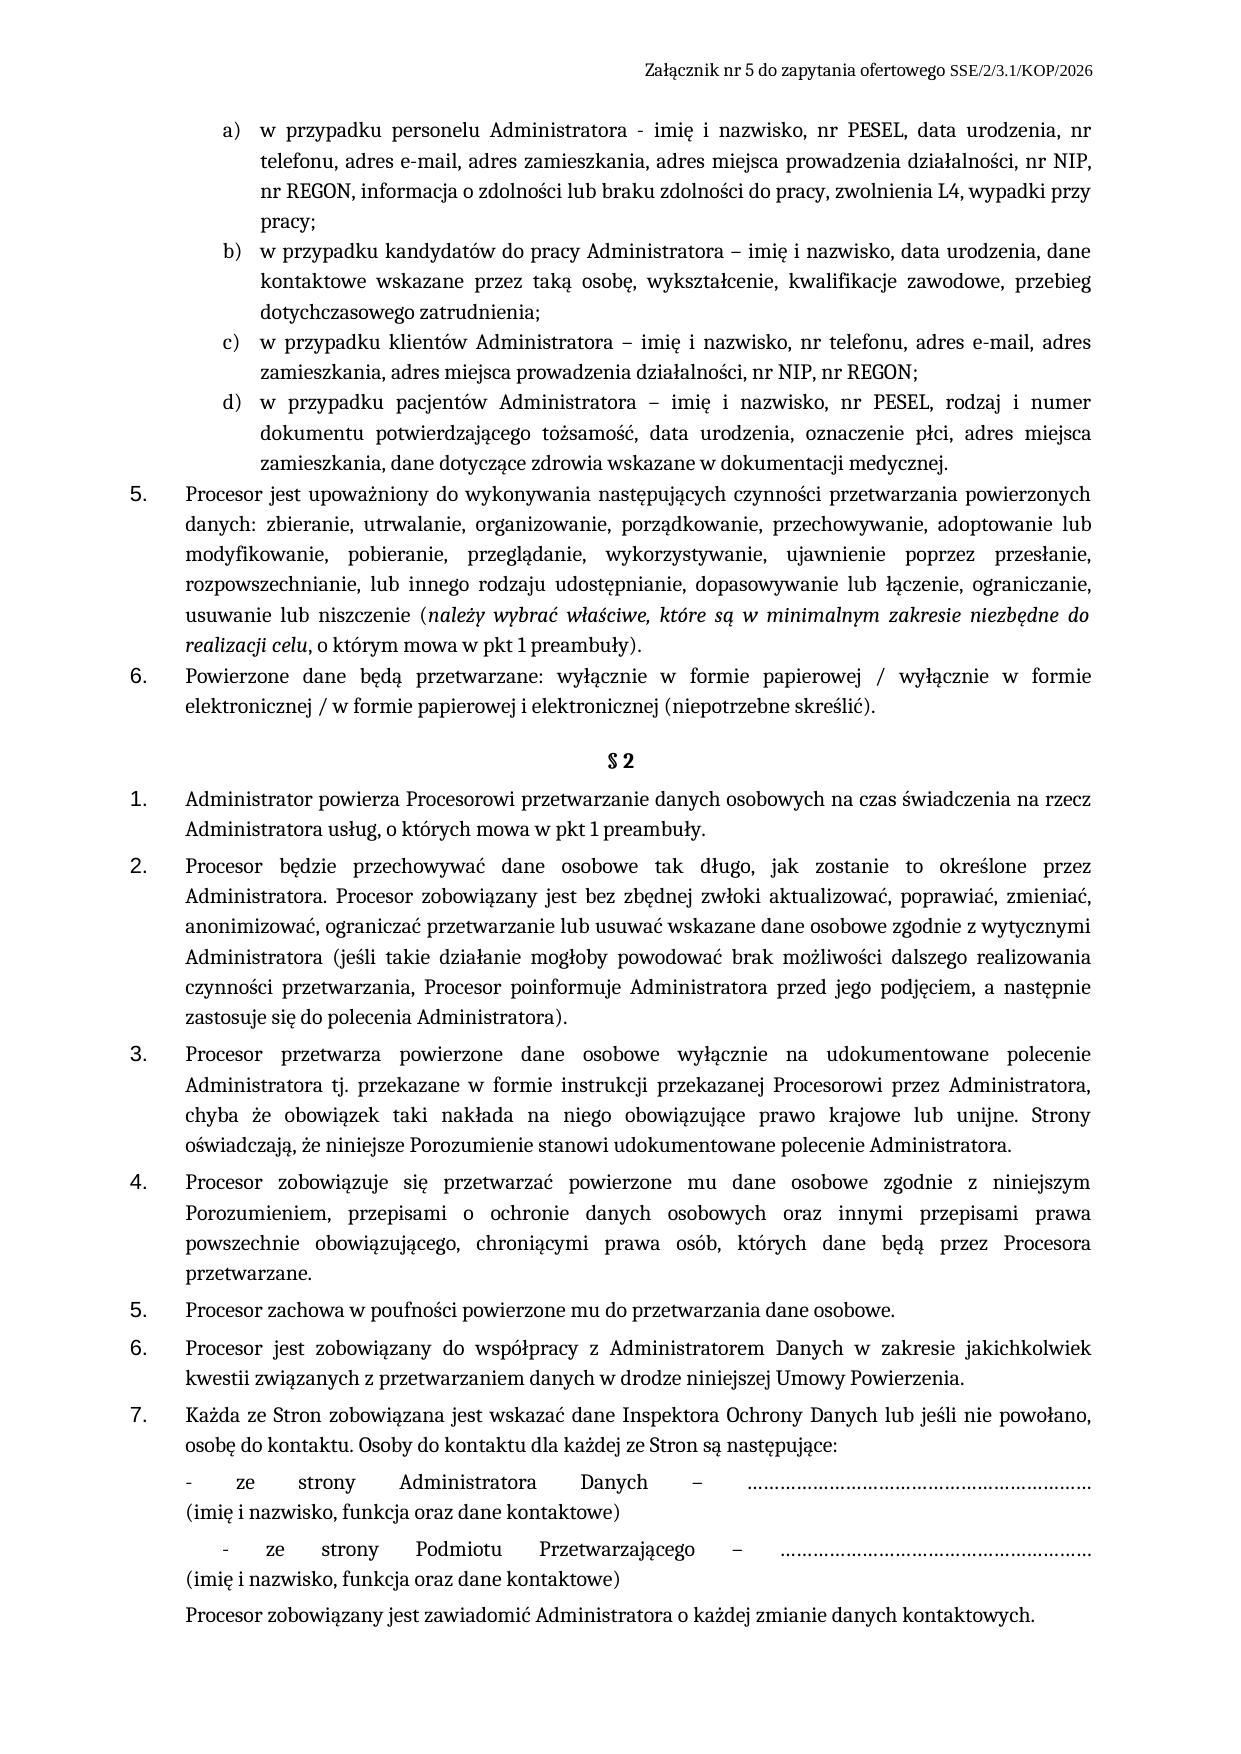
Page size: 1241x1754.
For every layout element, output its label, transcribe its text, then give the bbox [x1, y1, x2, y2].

list Każda ze Stron zobowiązana jest wskazać dane Inspektora Ochrony Danych lub jeśli nie powołano, osobę do kontaktu. Osoby do kontaktu dla każdej ze Stron są następujące: [148, 1402, 1092, 1458]
text Procesor zobowiązany jest zawiadomić Administratora o każdej zmianie danych kontaktowych. [185, 1603, 1092, 1628]
list Administrator powierza Procesorowi przetwarzanie danych osobowych na czas świadczenia na rzecz Administratora usług, o których mowa w pkt 1 preambuły. [148, 785, 1092, 842]
text § 2 [148, 749, 1092, 774]
list Procesor jest zobowiązany do współpracy z Administratorem Danych w zakresie jakichkolwiek kwestii związanych z przetwarzaniem danych w drodze niniejszej Umowy Powierzenia. [148, 1334, 1092, 1391]
text - ze strony Podmiotu Przetwarzającego – ………………………………………………… (imię i nazwisko, funkcja oraz dane kontaktowe) [185, 1536, 1092, 1592]
list Procesor zachowa w poufności powierzone mu do przetwarzania dane osobowe. [148, 1297, 1092, 1323]
list Procesor będzie przechowywać dane osobowe tak długo, jak zostanie to określone przez Administratora. Procesor zobowiązany jest bez zbędnej zwłoki aktualizować, poprawiać, zmieniać, anonimizować, ograniczać przetwarzanie lub usuwać wskazane dane osobowe zgodnie z wytycznymi Administratora (jeśli takie działanie mogłoby powodować brak możliwości dalszego realizowania czynności przetwarzania, Procesor poinformuje Administratora przed jego podjęciem, a następnie zastosuje się do polecenia Administratora). [148, 853, 1092, 1030]
list w przypadku personelu Administratora - imię i nazwisko, nr PESEL, data urodzenia, nr telefonu, adres e-mail, adres zamieszkania, adres miejsca prowadzenia działalności, nr NIP, nr REGON, informacja o zdolności lub braku zdolności do pracy, zwolnienia L4, wypadki przy pracy; [223, 118, 1092, 234]
text - ze strony Administratora Danych – ……………………………………………………… (imię i nazwisko, funkcja oraz dane kontaktowe) [185, 1469, 1092, 1525]
list Powierzone dane będą przetwarzane: wyłącznie w formie papierowej / wyłącznie w formie elektronicznej / w formie papierowej i elektronicznej (niepotrzebne skreślić). [148, 663, 1092, 719]
list w przypadku kandydatów do pracy Administratora – imię i nazwisko, data urodzenia, dane kontaktowe wskazane przez taką osobę, wykształcenie, kwalifikacje zawodowe, przebieg dotychczasowego zatrudnienia; [223, 239, 1092, 324]
list Procesor jest upoważniony do wykonywania następujących czynności przetwarzania powierzonych danych: zbieranie, utrwalanie, organizowanie, porządkowanie, przechowywanie, adoptowanie lub modyfikowanie, pobieranie, przeglądanie, wykorzystywanie, ujawnienie poprzez przesłanie, rozpowszechnianie, lub innego rodzaju udostępnianie, dopasowywanie lub łączenie, ograniczanie, usuwanie lub niszczenie (należy wybrać właściwe, które są w minimalnym zakresie niezbędne do realizacji celu, o którym mowa w pkt 1 preambuły). [148, 481, 1092, 658]
list Procesor przetwarza powierzone dane osobowe wyłącznie na udokumentowane polecenie Administratora tj. przekazane w formie instrukcji przekazanej Procesorowi przez Administratora, chyba że obowiązek taki nakłada na niego obowiązujące prawo krajowe lub unijne. Strony oświadczają, że niniejsze Porozumienie stanowi udokumentowane polecenie Administratora. [148, 1041, 1092, 1158]
list w przypadku klientów Administratora – imię i nazwisko, nr telefonu, adres e-mail, adres zamieszkania, adres miejsca prowadzenia działalności, nr NIP, nr REGON; [223, 329, 1092, 385]
list w przypadku pacjentów Administratora – imię i nazwisko, nr PESEL, rodzaj i numer dokumentu potwierdzającego tożsamość, data urodzenia, oznaczenie płci, adres miejsca zamieszkania, dane dotyczące zdrowia wskazane w dokumentacji medycznej. [223, 390, 1092, 476]
list Procesor zobowiązuje się przetwarzać powierzone mu dane osobowe zgodnie z niniejszym Porozumieniem, przepisami o ochronie danych osobowych oraz innymi przepisami prawa powszechnie obowiązującego, chroniącymi prawa osób, których dane będą przez Procesora przetwarzane. [148, 1169, 1092, 1286]
